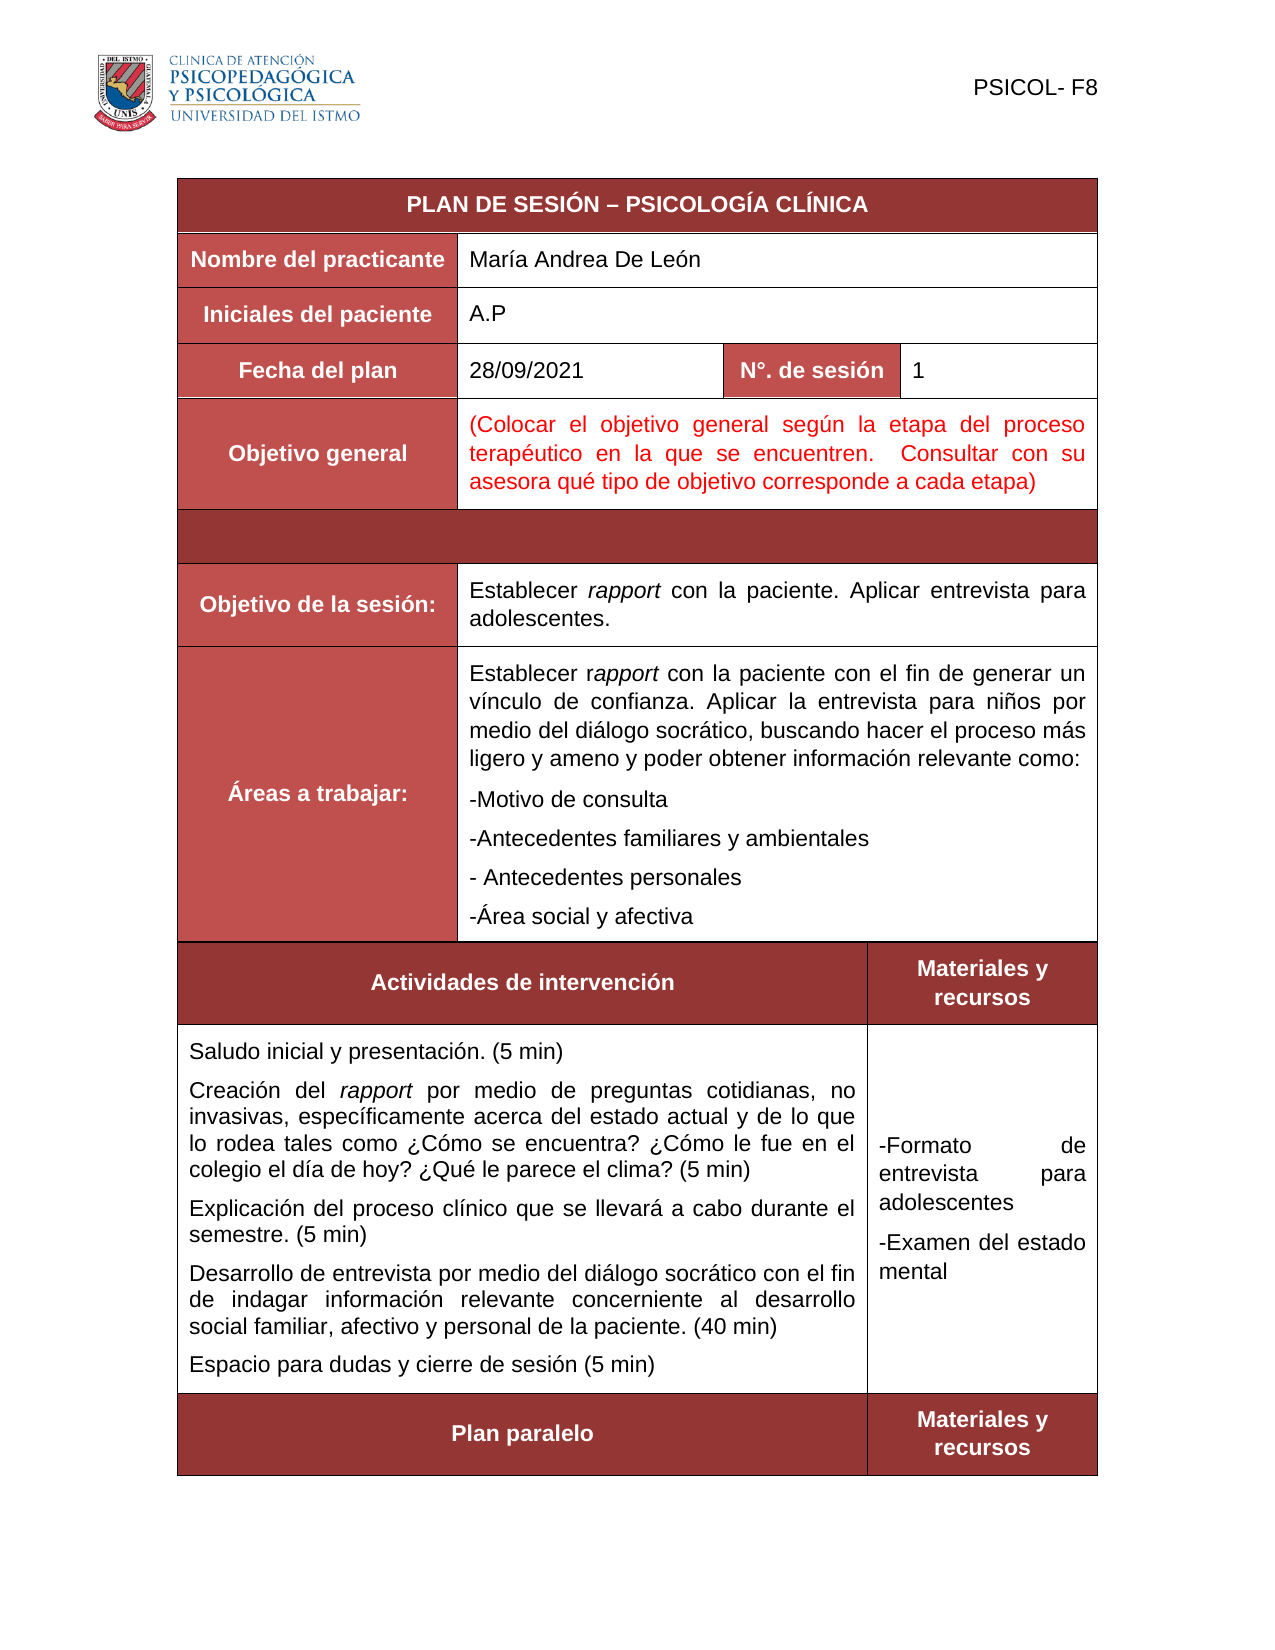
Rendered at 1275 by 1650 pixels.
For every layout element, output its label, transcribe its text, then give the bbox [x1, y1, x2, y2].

table_cell Plan paralelo [178, 1394, 867, 1475]
picture [42, 25, 422, 166]
table_cell [178, 510, 1097, 563]
table_cell Iniciales del paciente [178, 288, 457, 343]
table_cell María Andrea De León [458, 234, 1097, 287]
table_cell -Formato de entrevista para adolescentes -Examen del estado mental [868, 1025, 1097, 1392]
table_cell Establecer rapport con la paciente. Aplicar entrevista para adolescentes. [458, 564, 1097, 646]
table_cell Nombre del practicante [178, 234, 457, 287]
table_cell Objetivo general [178, 399, 457, 509]
table_cell Fecha del plan [178, 344, 457, 397]
table_cell (Colocar el objetivo general según la etapa del proceso terapéutico en la que se encuentren. Consultar con su asesora qué tipo de objetivo corresponde a cada etapa) [458, 399, 1097, 509]
table_cell Actividades de intervención [178, 943, 867, 1024]
table_header PLAN DE SESIÓN – PSICOLOGÍA CLÍNICA [178, 179, 1097, 232]
table_cell Establecer rapport con la paciente con el fin de generar un vínculo de confianza. Aplicar la entrevista para niños por medio del diálogo socrático, buscando hacer el proceso más ligero y ameno y poder obtener información relevante como: -Motivo de consulta -Antecedentes familiares y ambientales - Antecedentes personales -Área social y afectiva [458, 647, 1097, 941]
table_cell Objetivo de la sesión: [178, 564, 457, 646]
table_cell 28/09/2021 [458, 344, 723, 397]
table_cell A.P [458, 288, 1097, 343]
table_cell 1 [901, 344, 1097, 397]
table_cell Materiales y recursos [868, 943, 1097, 1024]
table_cell Saludo inicial y presentación. (5 min) Creación del rapport por medio de preguntas cotidianas, no invasivas, específicamente acerca del estado actual y de lo que lo rodea tales como ¿Cómo se encuentra? ¿Cómo le fue en el colegio el día de hoy? ¿Qué le parece el clima? (5 min) Explicación del proceso clínico que se llevará a cabo durante el semestre. (5 min) Desarrollo de entrevista por medio del diálogo socrático con el fin de indagar información relevante concerniente al desarrollo social familiar, afectivo y personal de la paciente. (40 min) Espacio para dudas y cierre de sesión (5 min) [178, 1025, 867, 1392]
table_cell Materiales y recursos [868, 1394, 1097, 1475]
table_cell Áreas a trabajar: [178, 647, 457, 941]
table_cell N°. de sesión [724, 344, 900, 397]
